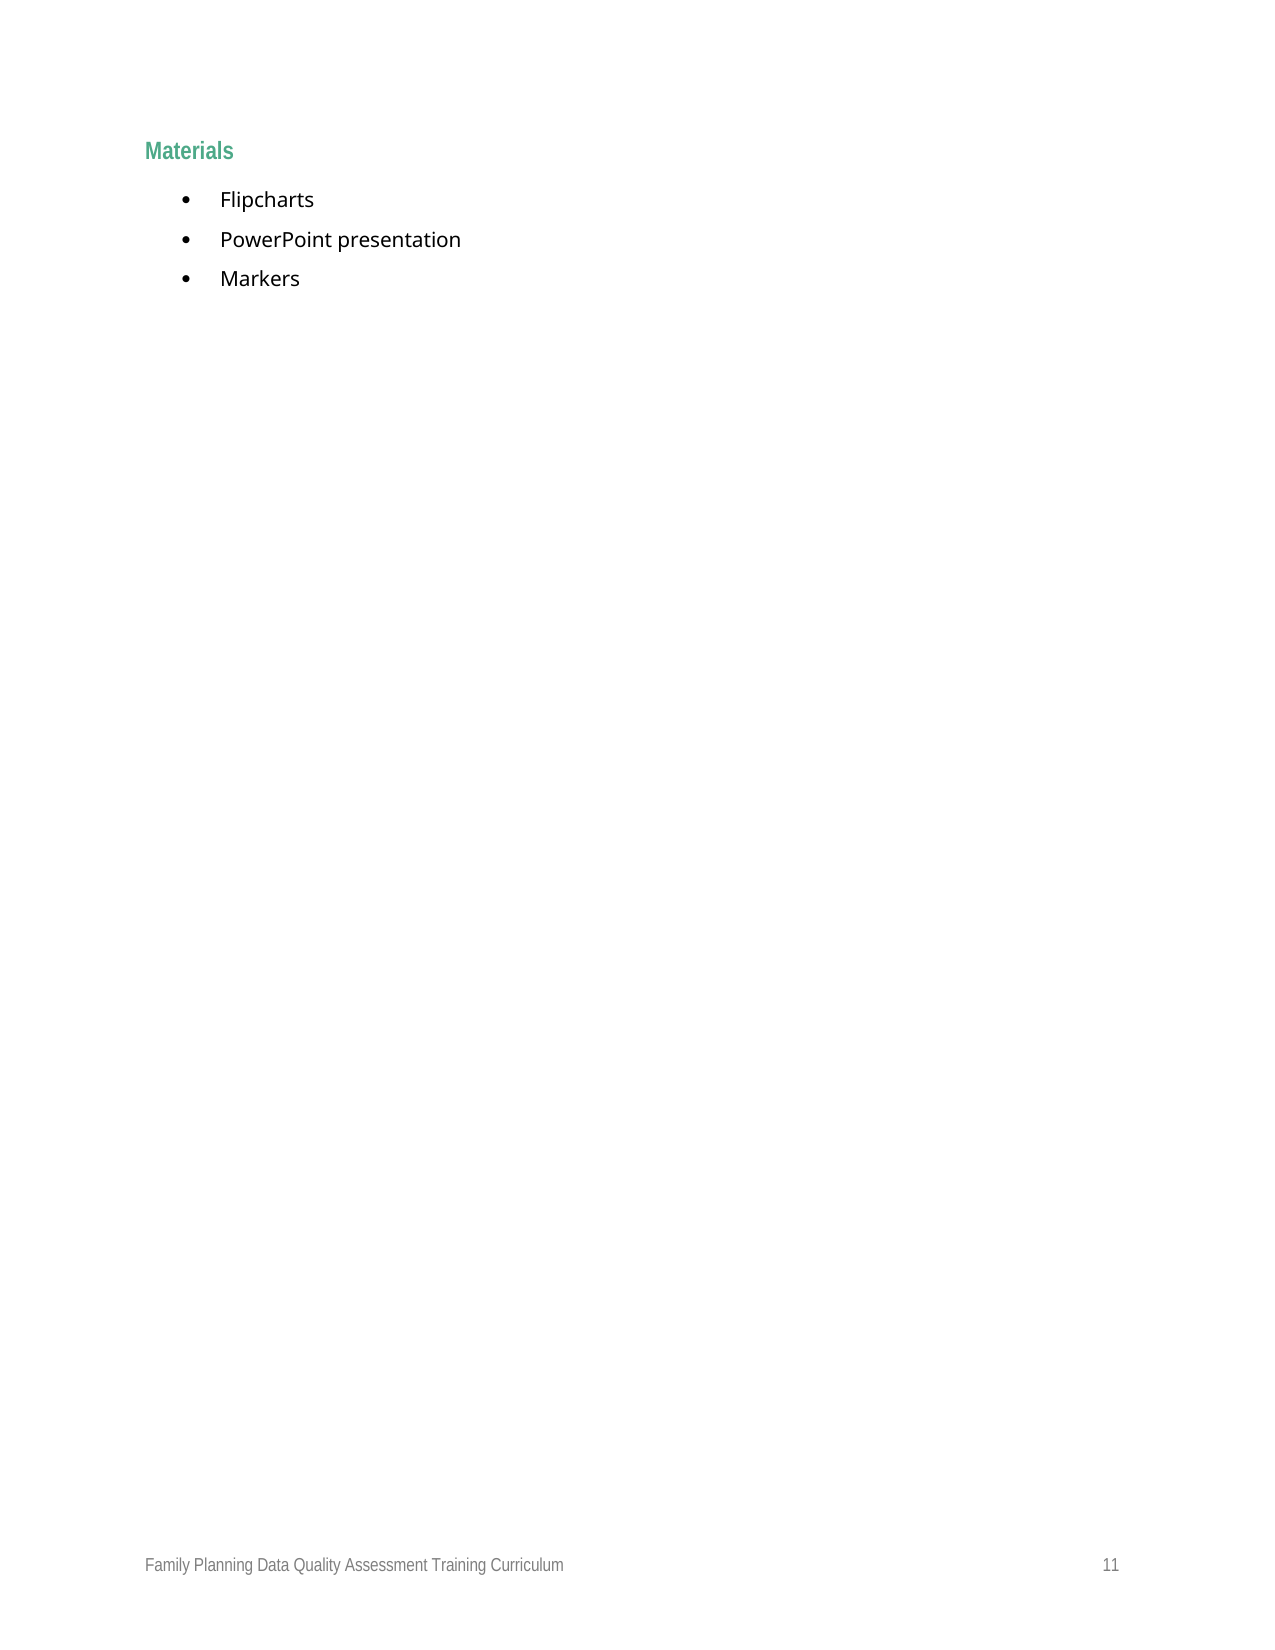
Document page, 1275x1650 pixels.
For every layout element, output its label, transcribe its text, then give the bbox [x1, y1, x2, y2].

list Markers [182, 265, 1140, 292]
list PowerPoint presentation [182, 225, 1140, 252]
subtitle Materials [145, 139, 1140, 165]
list Flipcharts [182, 186, 1140, 213]
